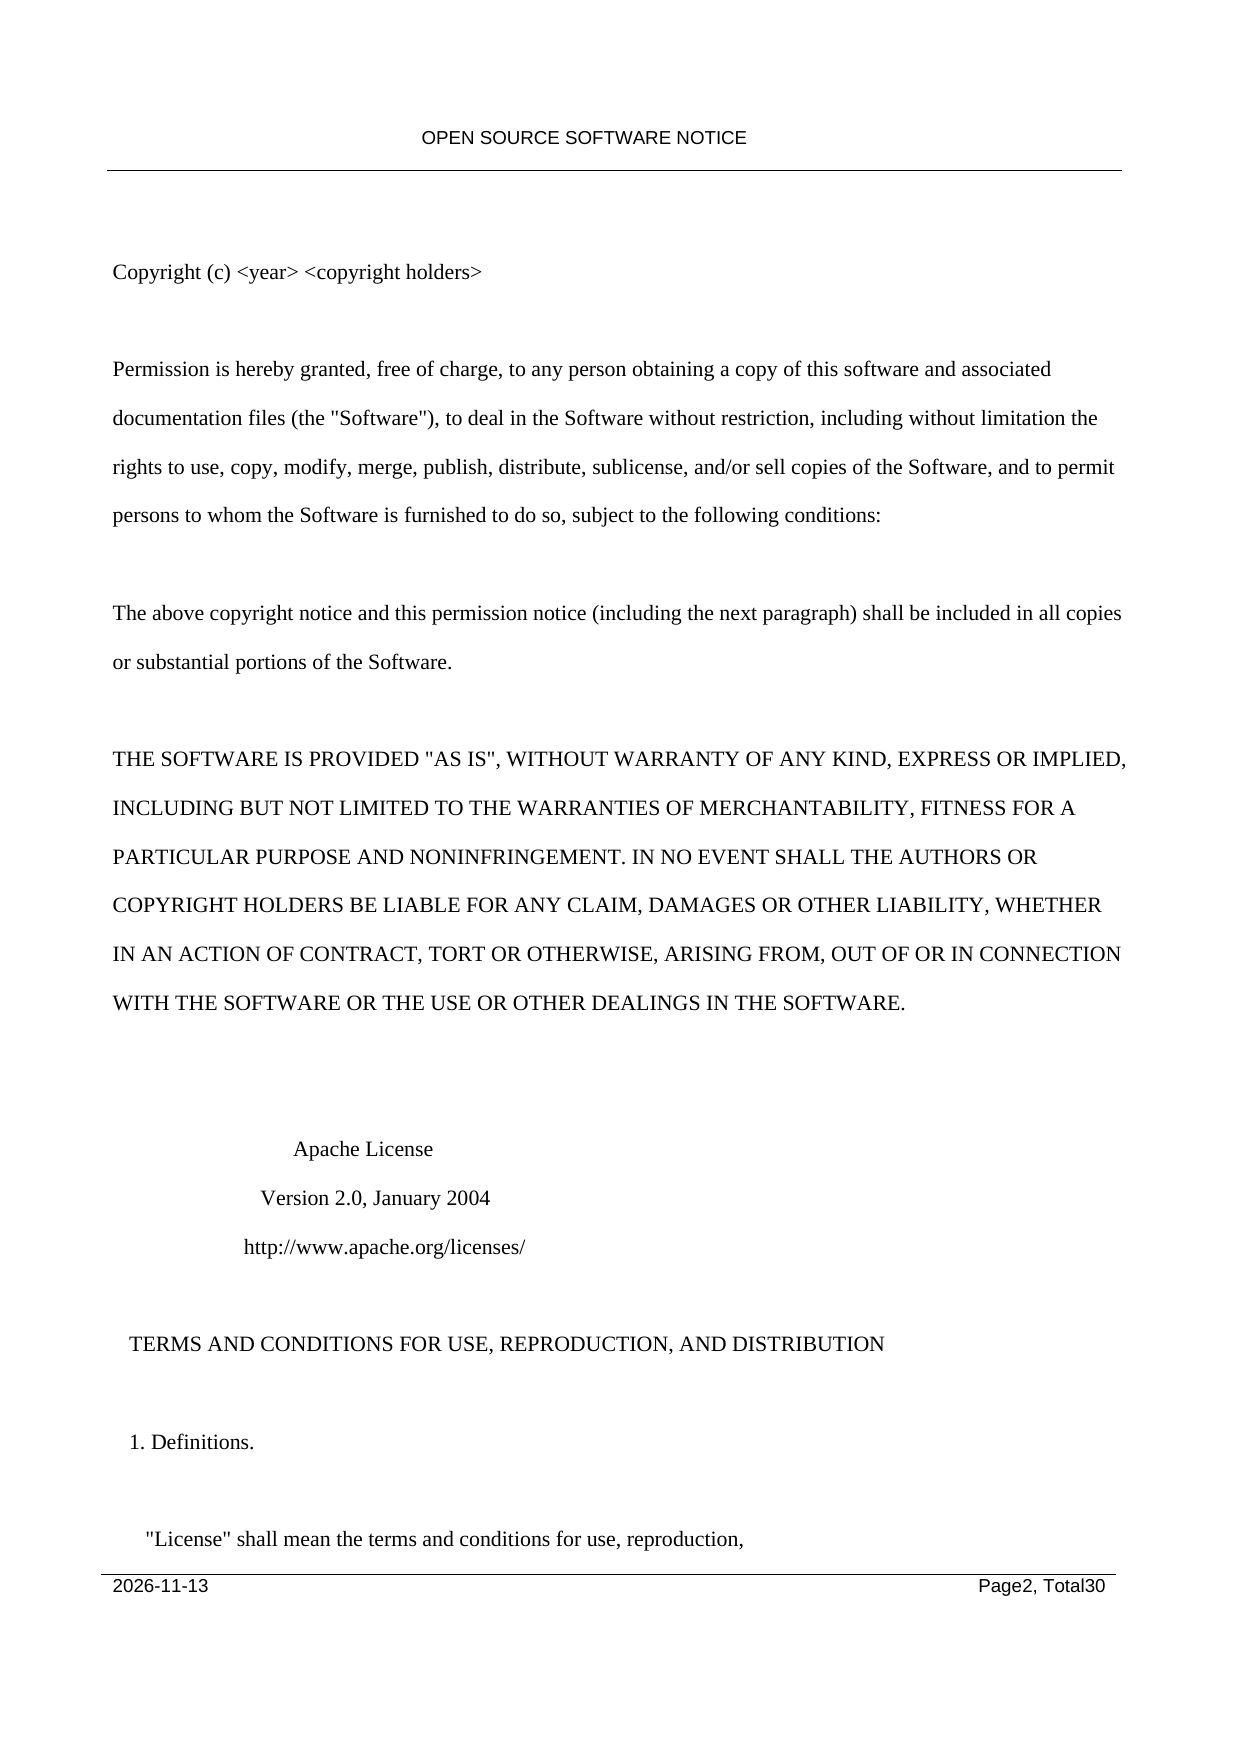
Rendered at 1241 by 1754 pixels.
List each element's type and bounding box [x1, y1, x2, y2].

text [112, 206, 1128, 1555]
